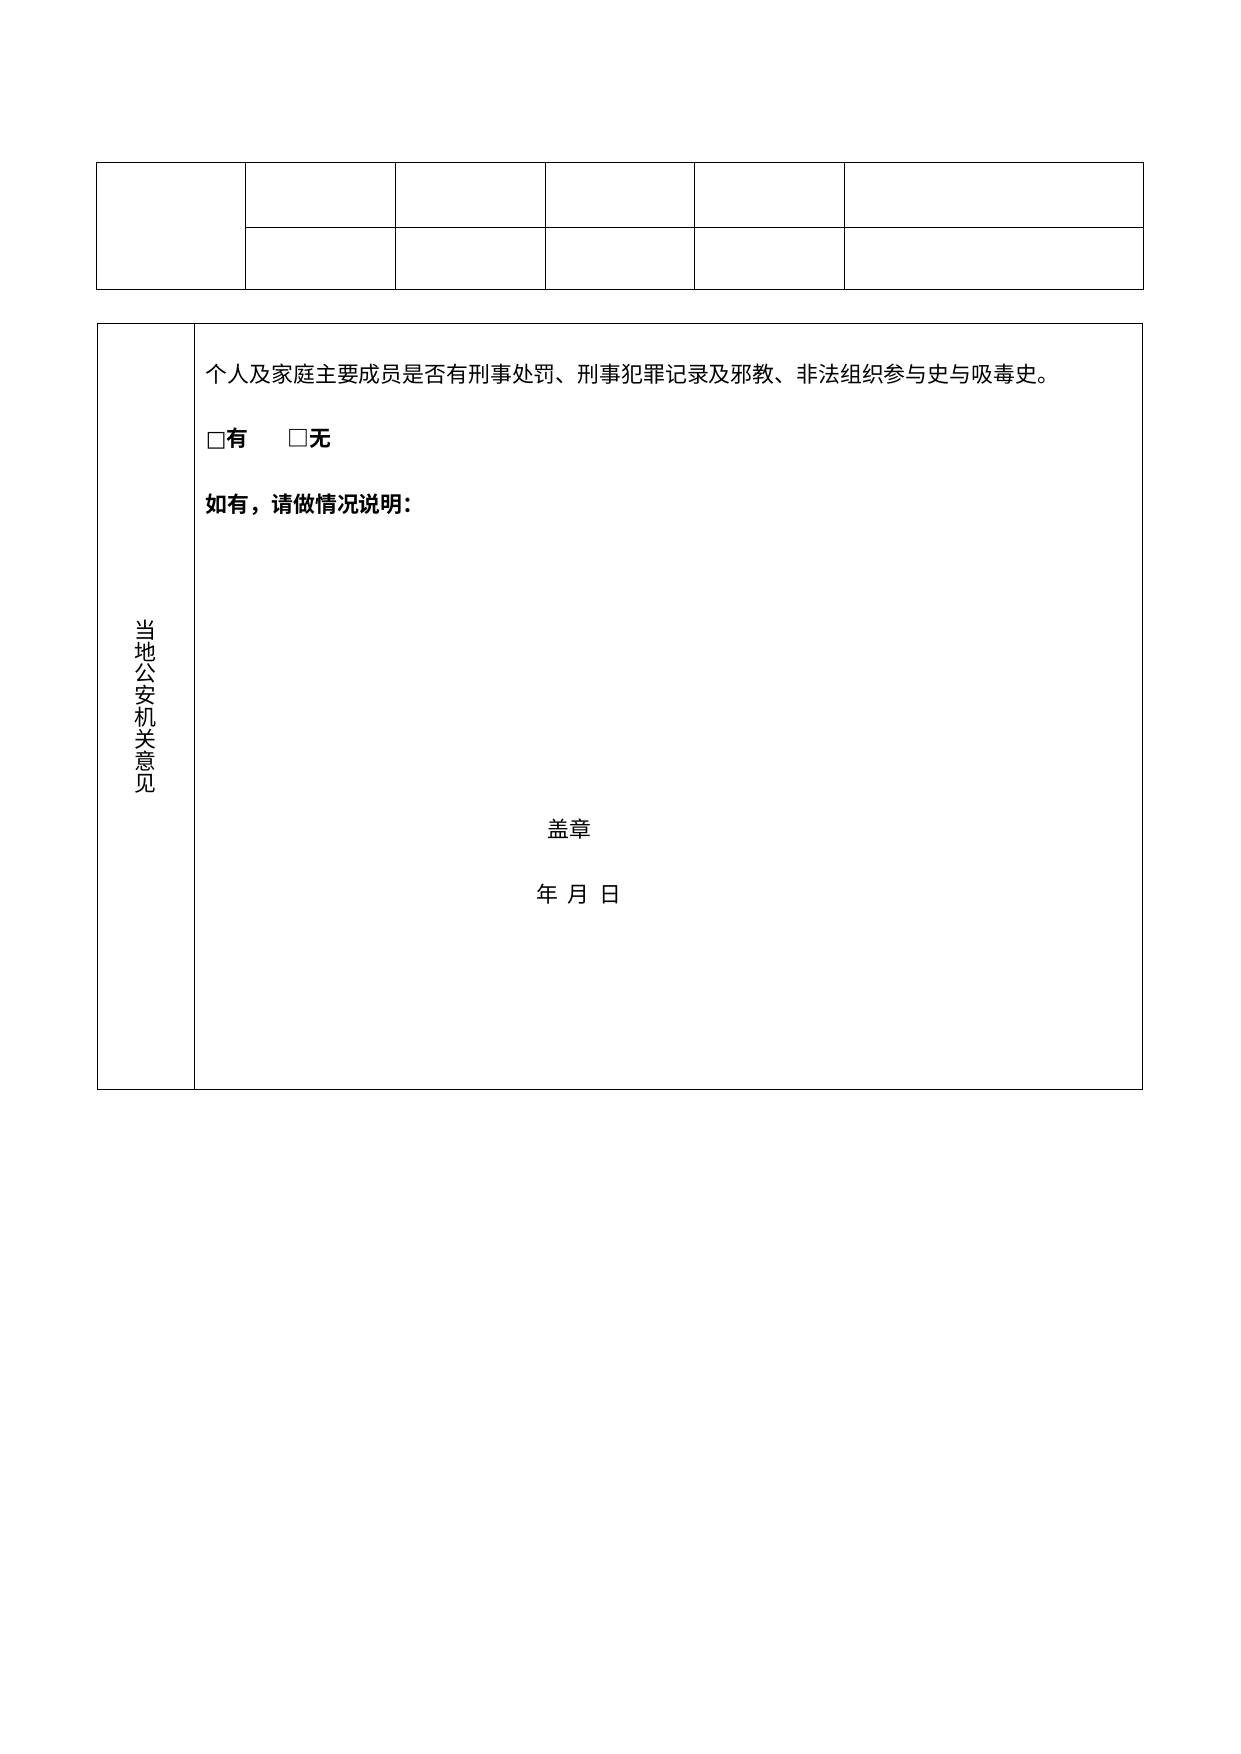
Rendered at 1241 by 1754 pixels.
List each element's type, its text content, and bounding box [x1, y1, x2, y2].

table_cell [845, 163, 1143, 227]
table_cell [546, 228, 694, 289]
table_header 个人及家庭主要成员是否有刑事处罚、刑事犯罪记录及邪教、非法组织参与史与吸毒史。 □有 □无 如有，请做情况说明： 盖章 年 月 日 [195, 324, 1142, 1089]
table_cell [695, 228, 844, 289]
table_cell [246, 228, 395, 289]
table_cell [695, 163, 844, 227]
table_cell [845, 228, 1143, 289]
table_header 当地公安机关意见 [98, 324, 194, 1089]
table_cell [396, 228, 545, 289]
table_cell [396, 163, 545, 227]
table_cell [246, 163, 395, 227]
table_cell [546, 163, 694, 227]
